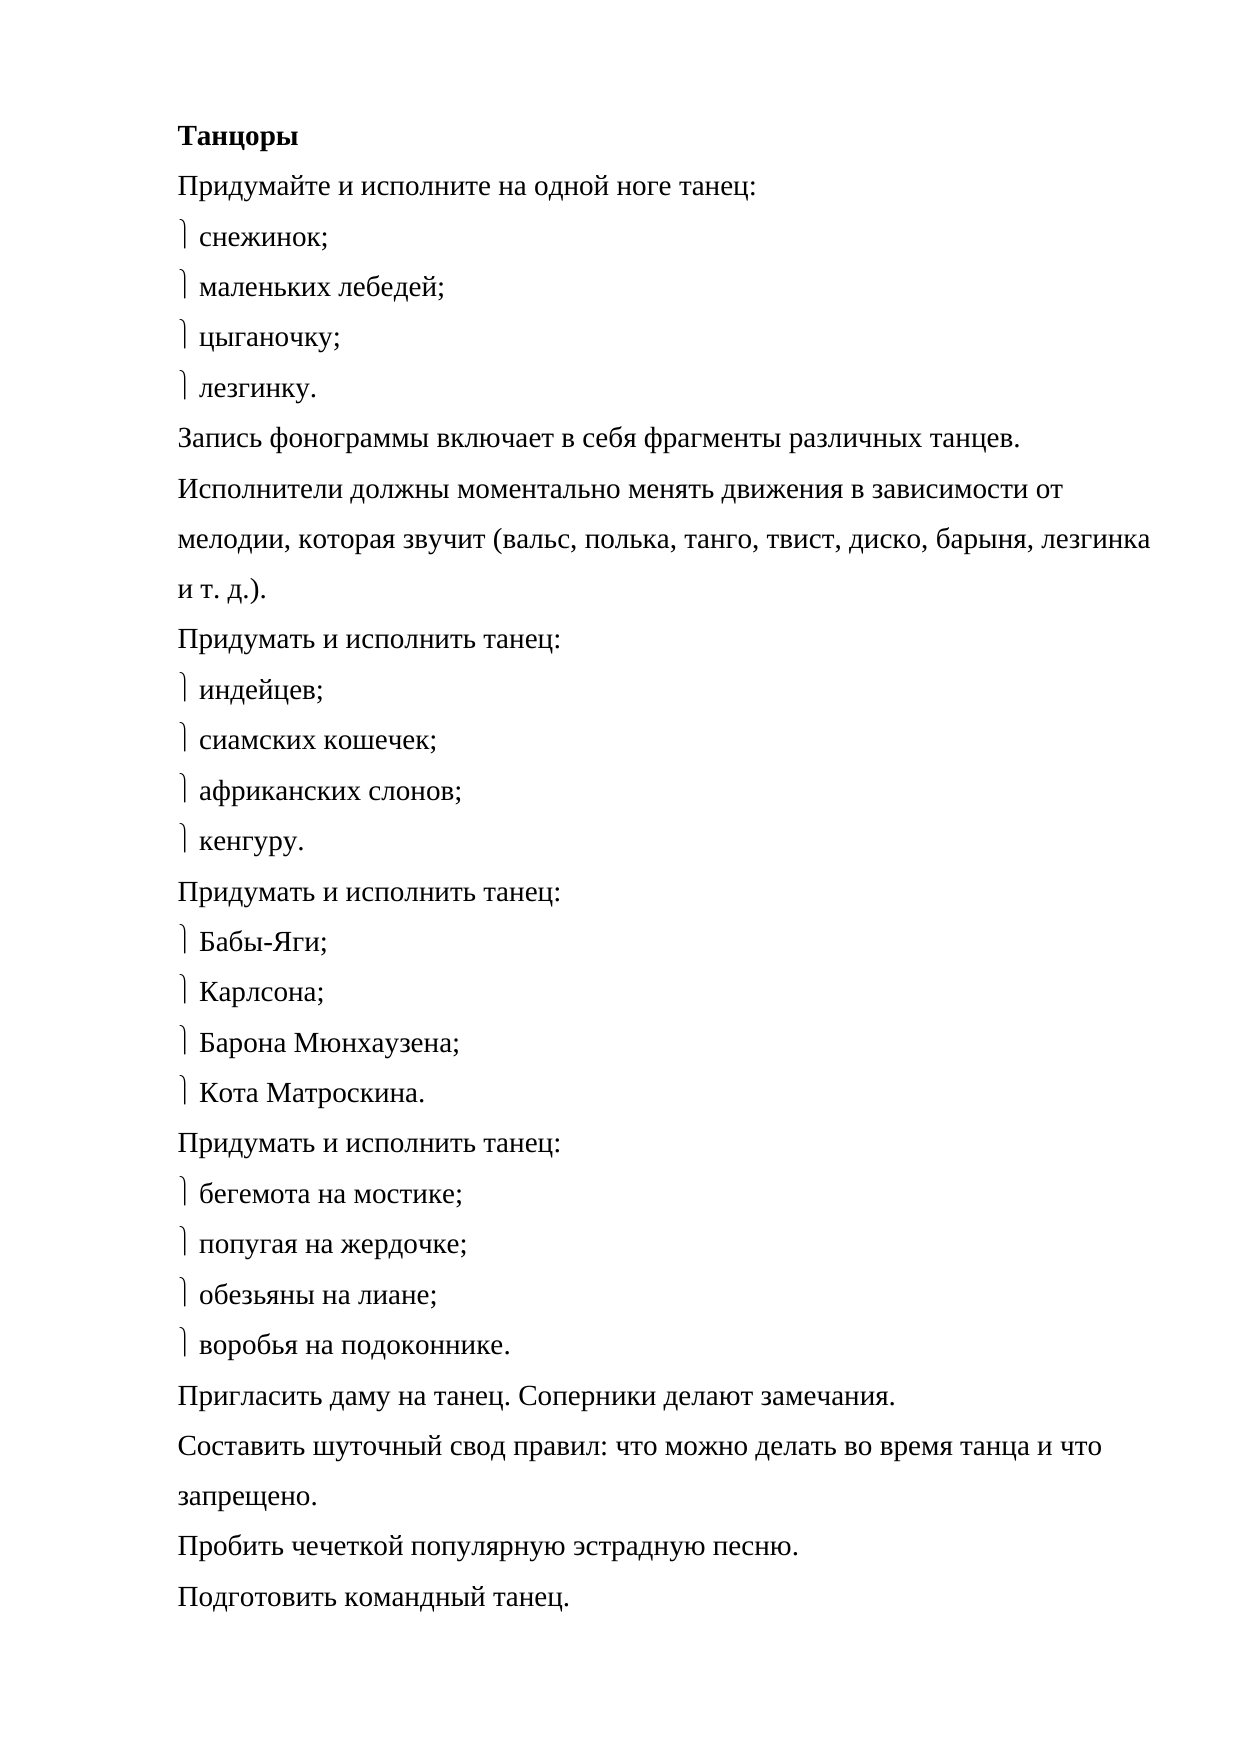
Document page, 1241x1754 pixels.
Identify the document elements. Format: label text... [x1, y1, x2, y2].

text Составить шуточный свод правил: что можно делать во время танца и что запрещено. [177, 1428, 1152, 1512]
text Карлсона; [177, 974, 1152, 1008]
text Придумать и исполнить танец: [177, 622, 1152, 655]
text сиамских кошечек; [177, 722, 1152, 756]
text Подготовить командный танец. [177, 1579, 1152, 1612]
text Пробить чечеткой популярную эстрадную песню. [177, 1528, 1152, 1562]
text Придумать и исполнить танец: [177, 874, 1152, 907]
text воробья на подоконнике. [177, 1327, 1152, 1361]
text Танцоры [177, 118, 1152, 152]
text бегемота на мостике; [177, 1176, 1152, 1209]
text индейцев; [177, 672, 1152, 706]
text обезьяны на лиане; [177, 1277, 1152, 1310]
text Бабы-Яги; [177, 924, 1152, 958]
text цыганочку; [177, 319, 1152, 353]
text снежинок; [177, 219, 1152, 252]
text африканских слонов; [177, 773, 1152, 806]
text Кота Матроскина. [177, 1075, 1152, 1109]
text Барона Мюнхаузена; [177, 1025, 1152, 1058]
text лезгинку. [177, 370, 1152, 404]
text Придумать и исполнить танец: [177, 1126, 1152, 1159]
text попугая на жердочке; [177, 1226, 1152, 1260]
text кенгуру. [177, 823, 1152, 857]
text Придумайте и исполните на одной ноге танец: [177, 168, 1152, 202]
text маленьких лебедей; [177, 269, 1152, 303]
text Пригласить даму на танец. Соперники делают замечания. [177, 1378, 1152, 1411]
text Запись фонограммы включает в себя фрагменты различных танцев. Исполнители должны моментально менять движения в зависимости от мелодии, которая звучит (вальс, полька, танго, твист, диско, барыня, лезгинка и т. д.). [177, 420, 1152, 605]
